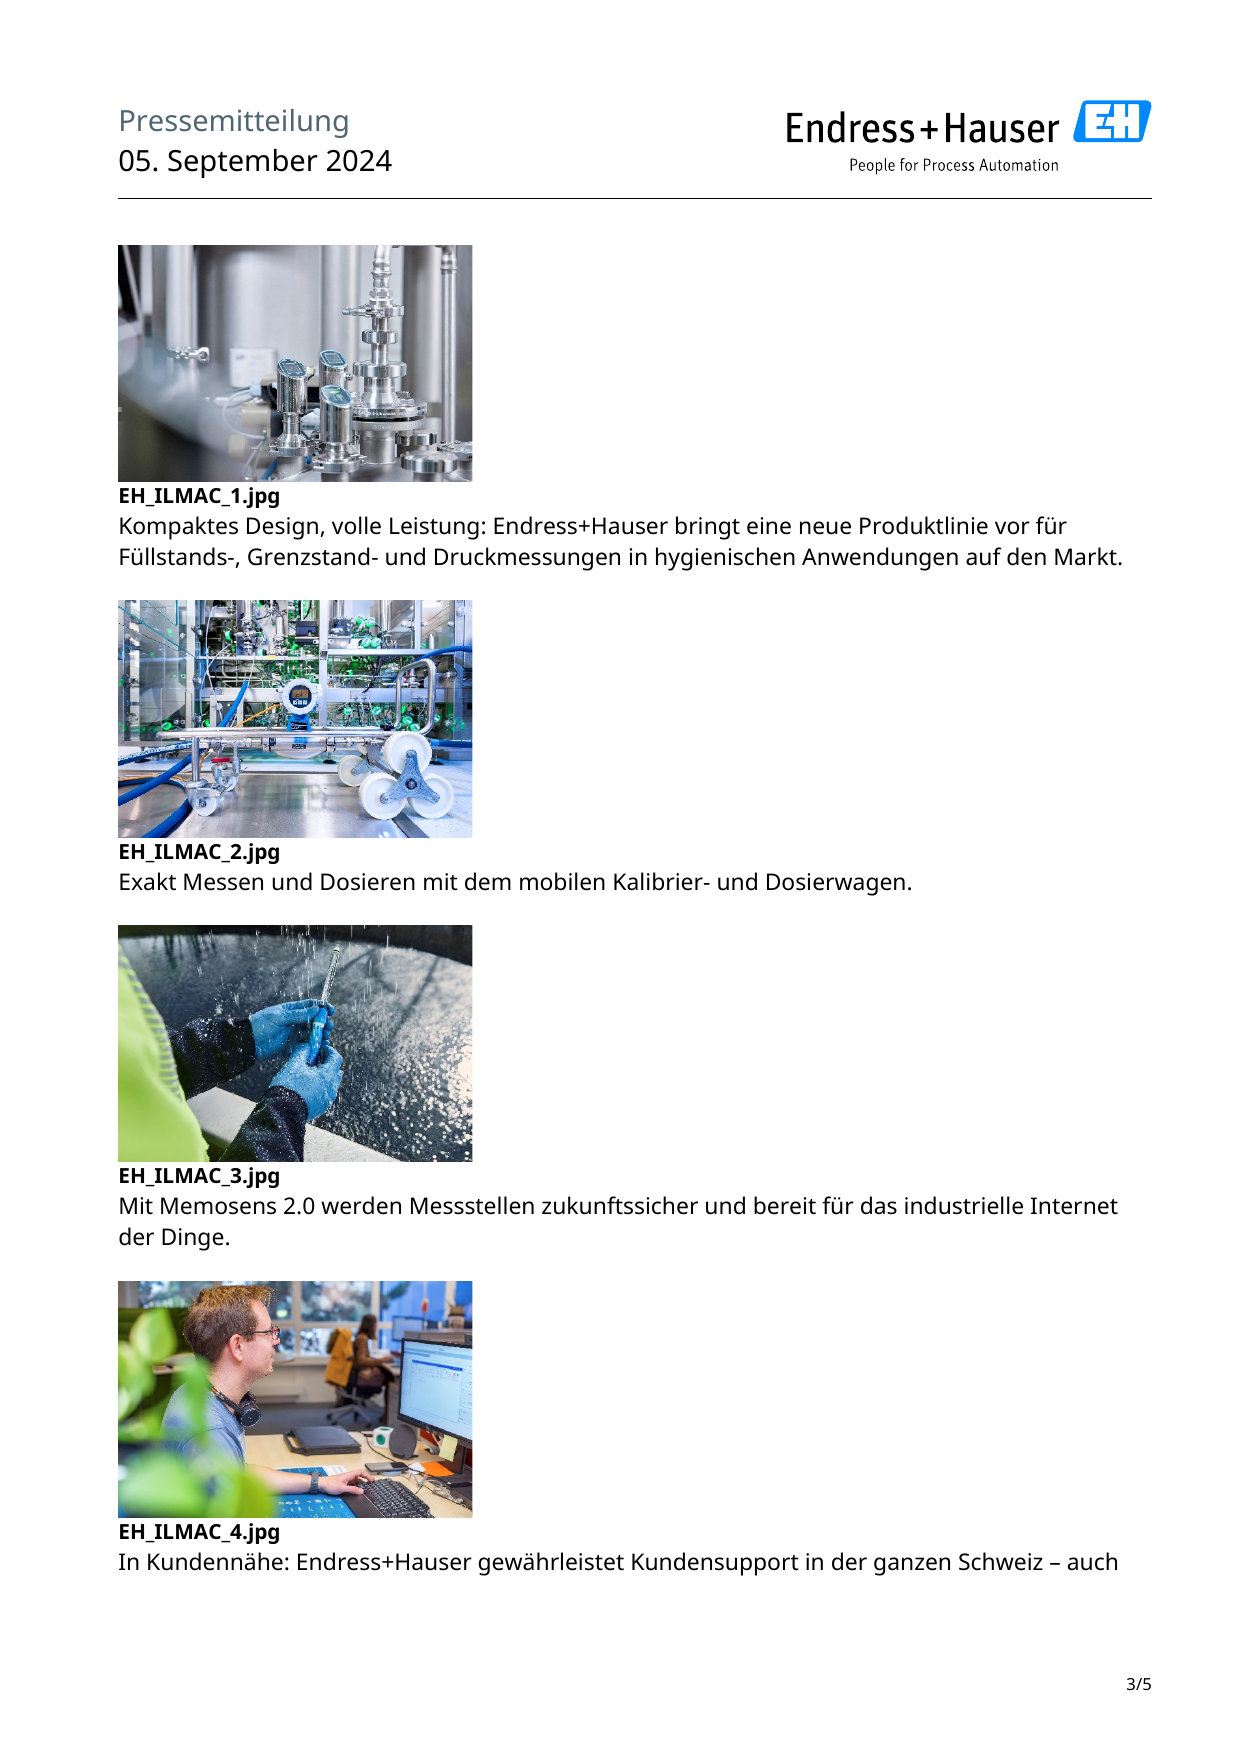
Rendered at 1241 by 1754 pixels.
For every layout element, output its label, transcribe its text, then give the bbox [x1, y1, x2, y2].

picture [118, 600, 473, 838]
picture [118, 1281, 473, 1518]
picture [118, 925, 473, 1162]
text EH_ILMAC_1.jpg [118, 481, 1152, 510]
text Kompaktes Design, volle Leistung: Endress+Hauser bringt eine neue Produktlinie vor für Füllstands-, Grenzstand- und Druckmessungen in hygienischen Anwendungen auf den Markt. [118, 510, 1152, 572]
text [118, 1281, 1152, 1577]
picture [118, 245, 473, 482]
text EH_ILMAC_3.jpg Mit Memosens 2.0 werden Messstellen zukunftssicher und bereit für das industrielle Internet der Dinge. [118, 925, 1152, 1252]
text Exakt Messen und Dosieren mit dem mobilen Kalibrier- und Dosierwagen. [118, 866, 1152, 897]
text EH_ILMAC_2.jpg [118, 837, 1152, 866]
